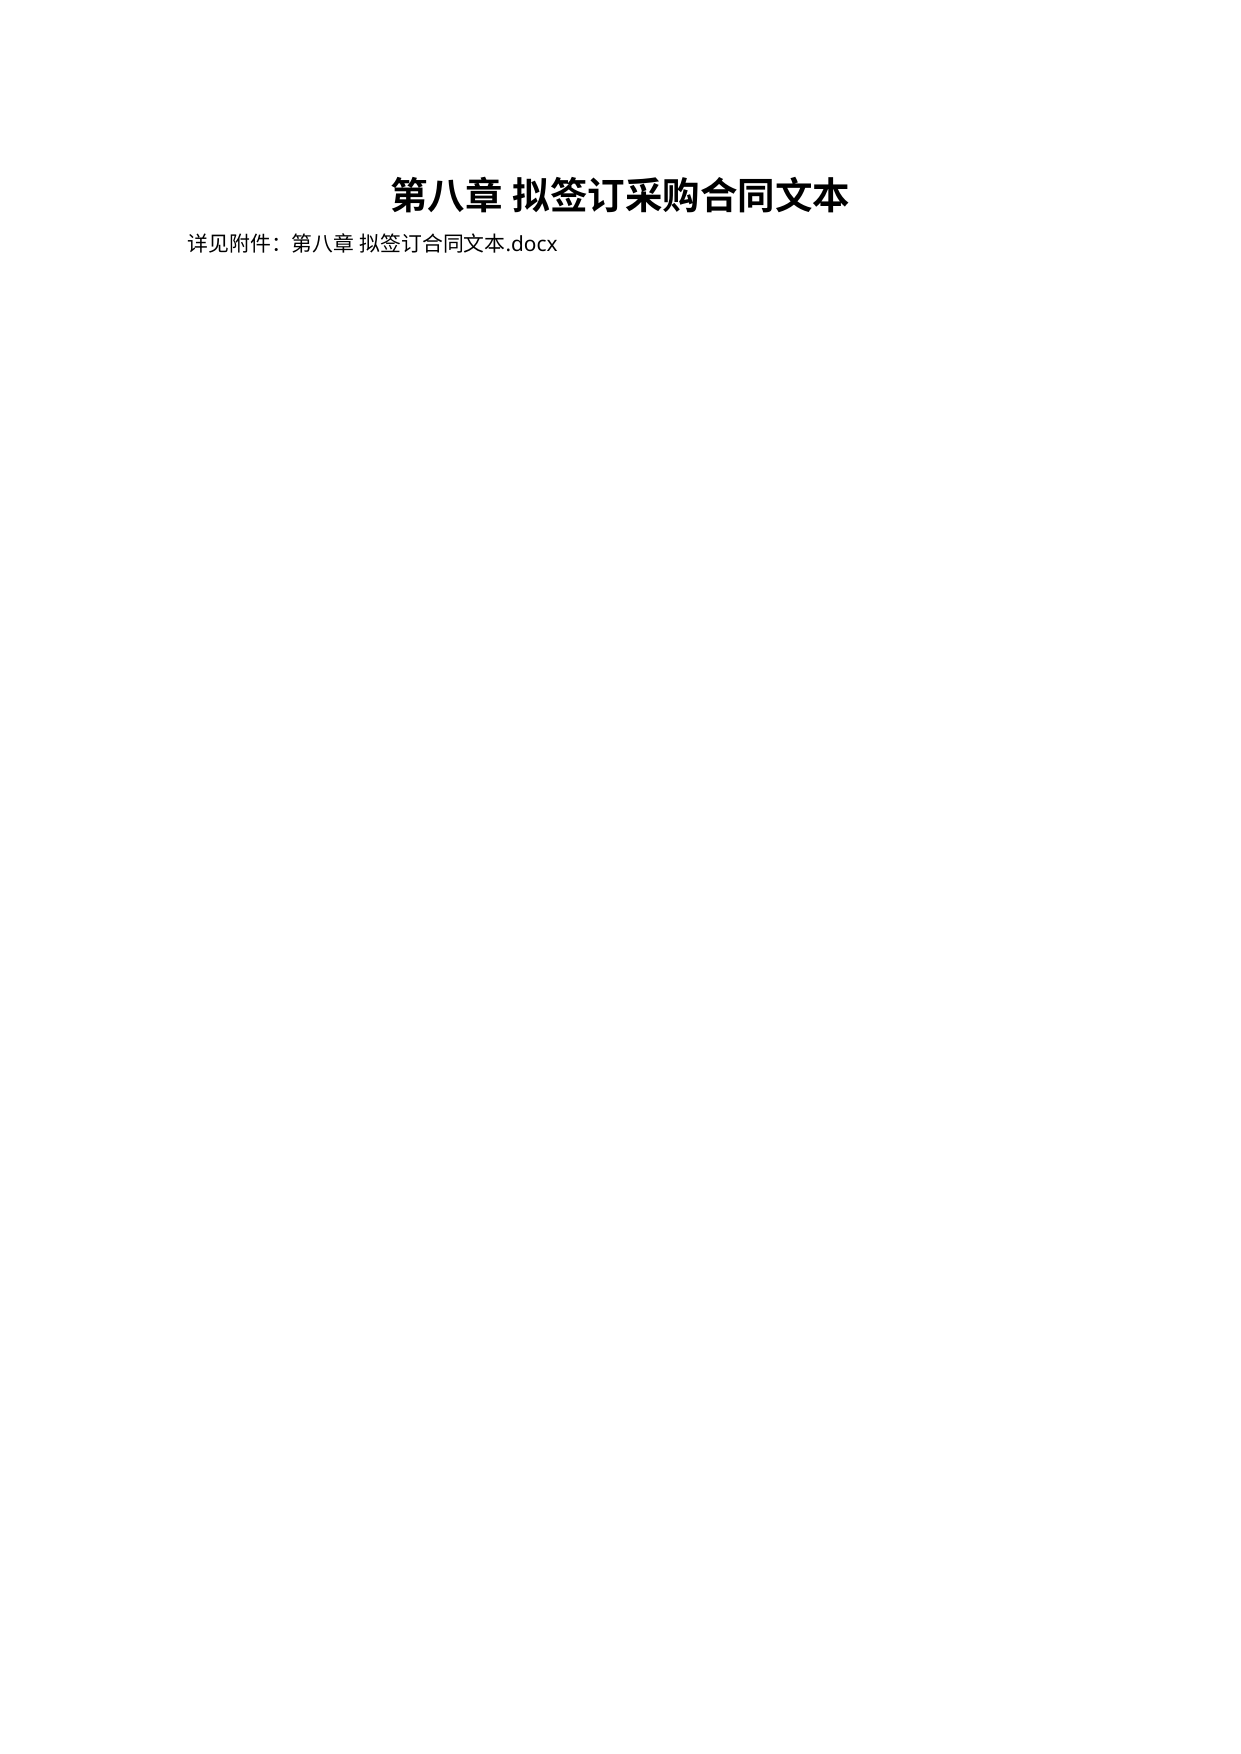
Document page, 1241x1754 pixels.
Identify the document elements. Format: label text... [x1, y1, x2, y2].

text 第八章 拟签订采购合同文本 [187, 162, 1053, 227]
text 详见附件：第八章 拟签订合同文本.docx [187, 227, 1053, 259]
